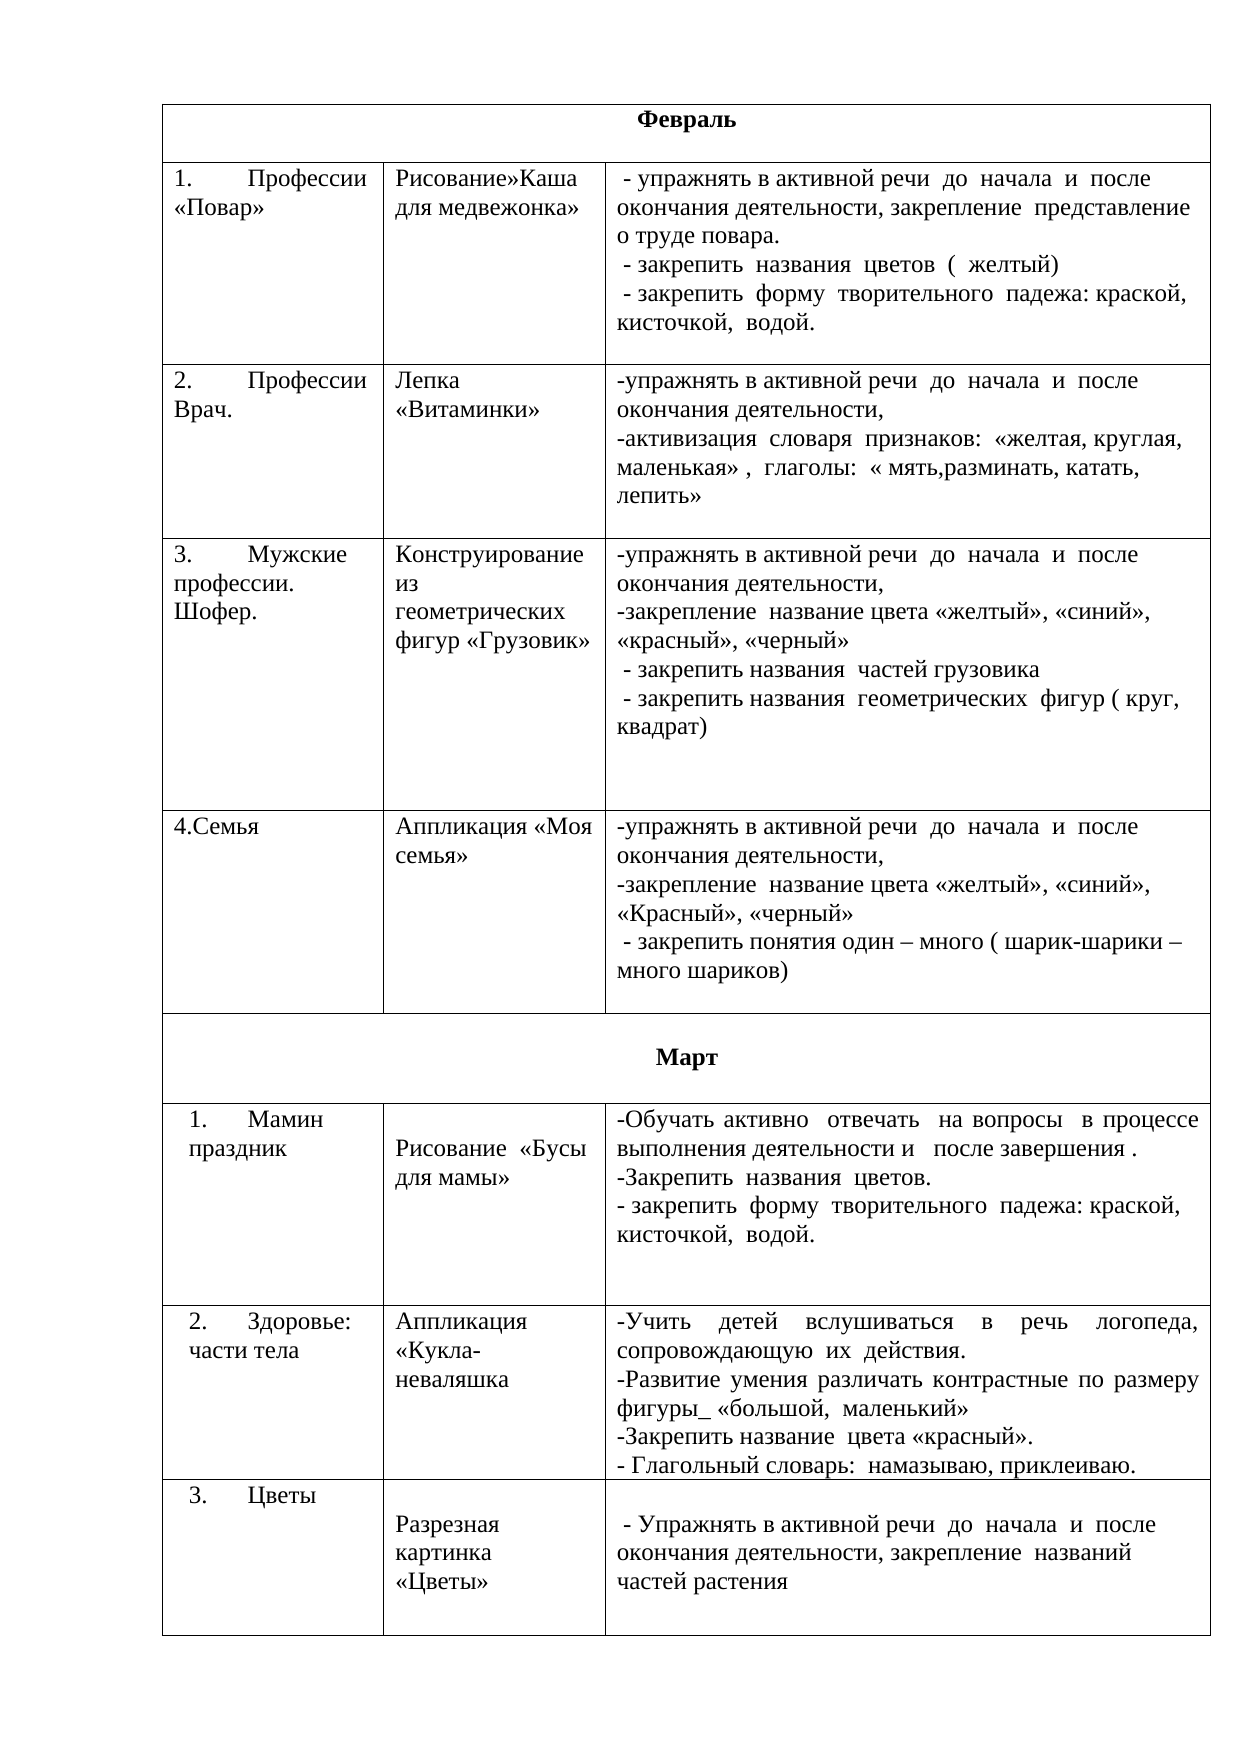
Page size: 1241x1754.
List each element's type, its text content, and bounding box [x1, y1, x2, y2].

table_cell Цветы [163, 1480, 383, 1635]
table_cell ПрофессииВрач. [163, 365, 383, 538]
table_cell -Учить детей вслушиваться в речь логопеда, сопровождающую их действия. -Развитие умения различать контрастные по размеру фигуры_ «большой, маленький» -Закрепить название цвета «красный». - Глагольный словарь: намазываю, приклеиваю. [606, 1306, 1210, 1479]
table_cell Март [163, 1014, 1210, 1103]
table_cell -Обучать активно отвечать на вопросы в процессе выполнения деятельности и после завершения . -Закрепить названия цветов. - закрепить форму творительного падежа: краской, кисточкой, водой. [606, 1104, 1210, 1305]
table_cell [384, 1480, 605, 1635]
table_cell Конструирование из геометрических фигур «Грузовик» [384, 539, 605, 810]
table_cell Здоровье: части тела [163, 1306, 383, 1479]
table_cell - упражнять в активной речи до начала и после окончания деятельности, закрепление представление о труде повара. - закрепить названия цветов ( желтый) - закрепить форму творительного падежа: краской, кисточкой, водой. [606, 163, 1210, 364]
table_cell Аппликация «Моя семья» [384, 811, 605, 1013]
table_cell Рисование»Каша для медвежонка» [384, 163, 605, 364]
table_cell Рисование «Бусы для мамы» [384, 1104, 605, 1305]
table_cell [606, 1480, 1210, 1635]
table_cell Аппликация «Кукла-неваляшка [384, 1306, 605, 1479]
table_cell -упражнять в активной речи до начала и после окончания деятельности, -закрепление название цвета «желтый», «синий», «красный», «черный» - закрепить названия частей грузовика - закрепить названия геометрических фигур ( круг, квадрат) [606, 539, 1210, 810]
table_cell 4.Семья [163, 811, 383, 1013]
table_cell -упражнять в активной речи до начала и после окончания деятельности, -закрепление название цвета «желтый», «синий», «Красный», «черный» - закрепить понятия один – много ( шарик-шарики – много шариков) [606, 811, 1210, 1013]
table_cell Лепка «Витаминки» [384, 365, 605, 538]
table_cell Профессии «Повар» [163, 163, 383, 364]
table_cell -упражнять в активной речи до начала и после окончания деятельности, -активизация словаря признаков: «желтая, круглая, маленькая» , глаголы: « мять,разминать, катать, лепить» [606, 365, 1210, 538]
table_cell Мужские профессии. Шофер. [163, 539, 383, 810]
table_cell Февраль [163, 105, 1210, 162]
table_cell Мамин праздник [163, 1104, 383, 1305]
